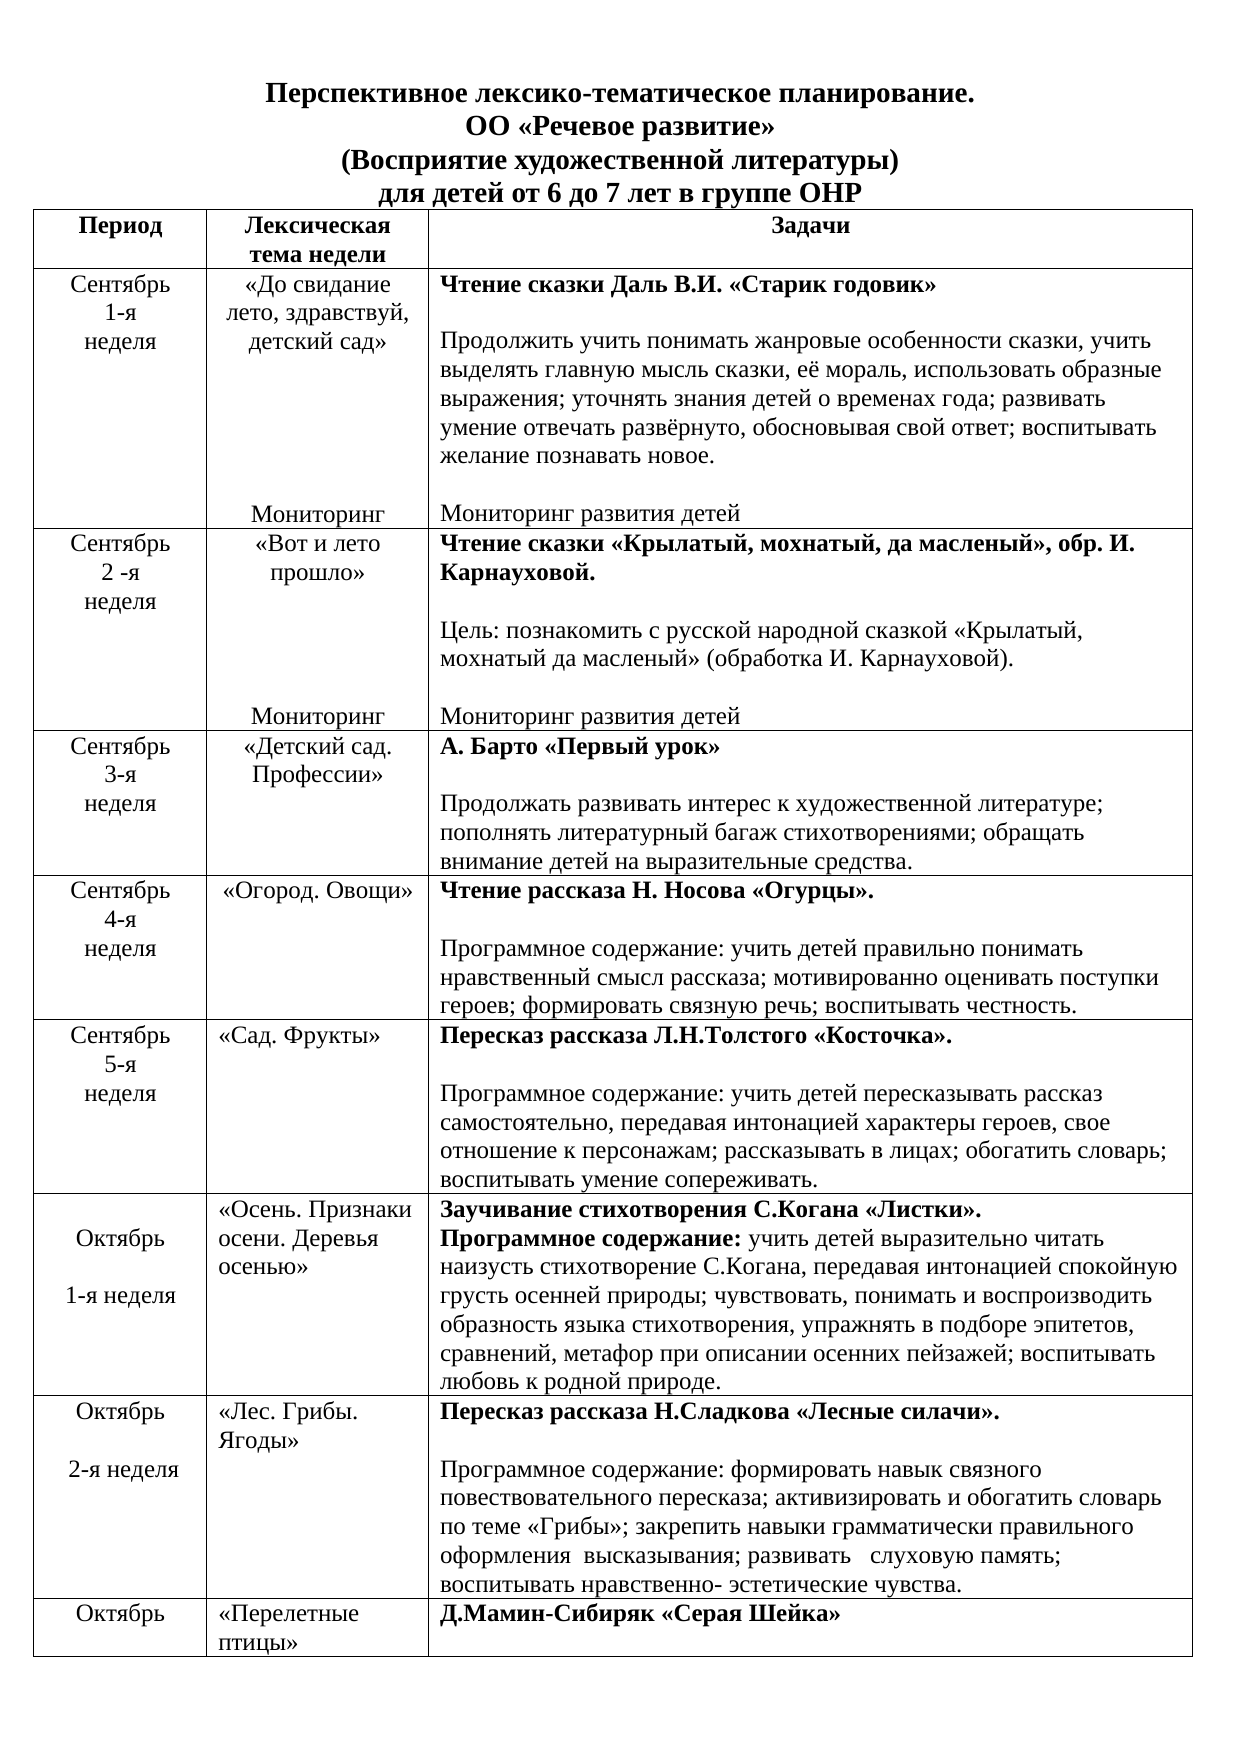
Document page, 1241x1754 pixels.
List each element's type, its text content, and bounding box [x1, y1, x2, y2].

table_cell А. Барто «Первый урок» Продолжать развивать интерес к художественной литературе; пополнять литературный багаж стихотворениями; обращать внимание детей на выразительные средства. [429, 731, 1192, 874]
table_cell Октябрь 2-я неделя [34, 1396, 206, 1597]
table_cell Сентябрь 1-я неделя [34, 269, 206, 527]
table_cell «Вот и лето прошло» Мониторинг [207, 529, 428, 730]
table_cell «Лес. Грибы. Ягоды» [207, 1396, 428, 1597]
table_cell Сентябрь 2 -я неделя [34, 529, 206, 730]
text Перспективное лексико-тематическое планирование. [75, 75, 1165, 108]
table_cell Октябрь 3-я неделя [34, 1599, 206, 1656]
table_cell «Перелетные птицы» [207, 1599, 428, 1656]
table_cell Сентябрь 3-я неделя [34, 731, 206, 874]
table_cell «Детский сад. Профессии» [207, 731, 428, 874]
table_cell Октябрь 1-я неделя [34, 1194, 206, 1395]
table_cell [429, 1599, 1192, 1656]
table_header Период [34, 210, 206, 268]
table_cell «Огород. Овощи» [207, 876, 428, 1019]
subtitle (Восприятие художественной литературы) [75, 142, 1165, 176]
table_cell Сентябрь 5-я неделя [34, 1020, 206, 1193]
table_cell Пересказ рассказа Л.Н.Толстого «Косточка». Программное содержание: учить детей пересказывать рассказ самостоятельно, передавая интонацией характеры героев, свое отношение к персонажам; рассказывать в лицах; обогатить словарь; воспитывать умение сопереживать. [429, 1020, 1192, 1193]
table_cell Чтение сказки Даль В.И. «Старик годовик» Продолжить учить понимать жанровые особенности сказки, учить выделять главную мысль сказки, её мораль, использовать образные выражения; уточнять знания детей о временах года; развивать умение отвечать развёрнуто, обосновывая свой ответ; воспитывать желание познавать новое. Мониторинг развития детей [429, 269, 1192, 527]
subtitle ОО «Речевое развитие» [75, 108, 1165, 142]
table_cell Сентябрь 4-я неделя [34, 876, 206, 1019]
table_cell «Осень. Признаки осени. Деревья осенью» [207, 1194, 428, 1395]
table_cell «Сад. Фрукты» [207, 1020, 428, 1193]
table_cell Чтение сказки «Крылатый, мохнатый, да масленый», обр. И. Карнауховой. Цель: познакомить с русской народной сказкой «Крылатый, мохнатый да масленый» (обработка И. Карнауховой). Мониторинг развития детей [429, 529, 1192, 730]
table_header Задачи [429, 210, 1192, 268]
table_cell Пересказ рассказа Н.Сладкова «Лесные силачи». Программное содержание: формировать навык связного повествовательного пересказа; активизировать и обогатить словарь по теме «Грибы»; закрепить навыки грамматически правильного оформления высказывания; развивать слуховую память; воспитывать нравственно- эстетические чувства. [429, 1396, 1192, 1597]
subtitle для детей от 6 до 7 лет в группе ОНР [75, 176, 1165, 209]
table_cell Заучивание стихотворения С.Когана «Листки». Программное содержание: учить детей выразительно читать наизусть стихотворение С.Когана, передавая интонацией спокойную грусть осенней природы; чувствовать, понимать и воспроизводить образность языка стихотворения, упражнять в подборе эпитетов, сравнений, метафор при описании осенних пейзажей; воспитывать любовь к родной природе. [429, 1194, 1192, 1395]
table_header Лексическая тема недели [207, 210, 428, 268]
table_cell Чтение рассказа Н. Носова «Огурцы». Программное содержание: учить детей правильно понимать нравственный смысл рассказа; мотивированно оценивать поступки героев; формировать связную речь; воспитывать честность. [429, 876, 1192, 1019]
table_cell «До свидание лето, здравствуй, детский сад» Мониторинг [207, 269, 428, 527]
